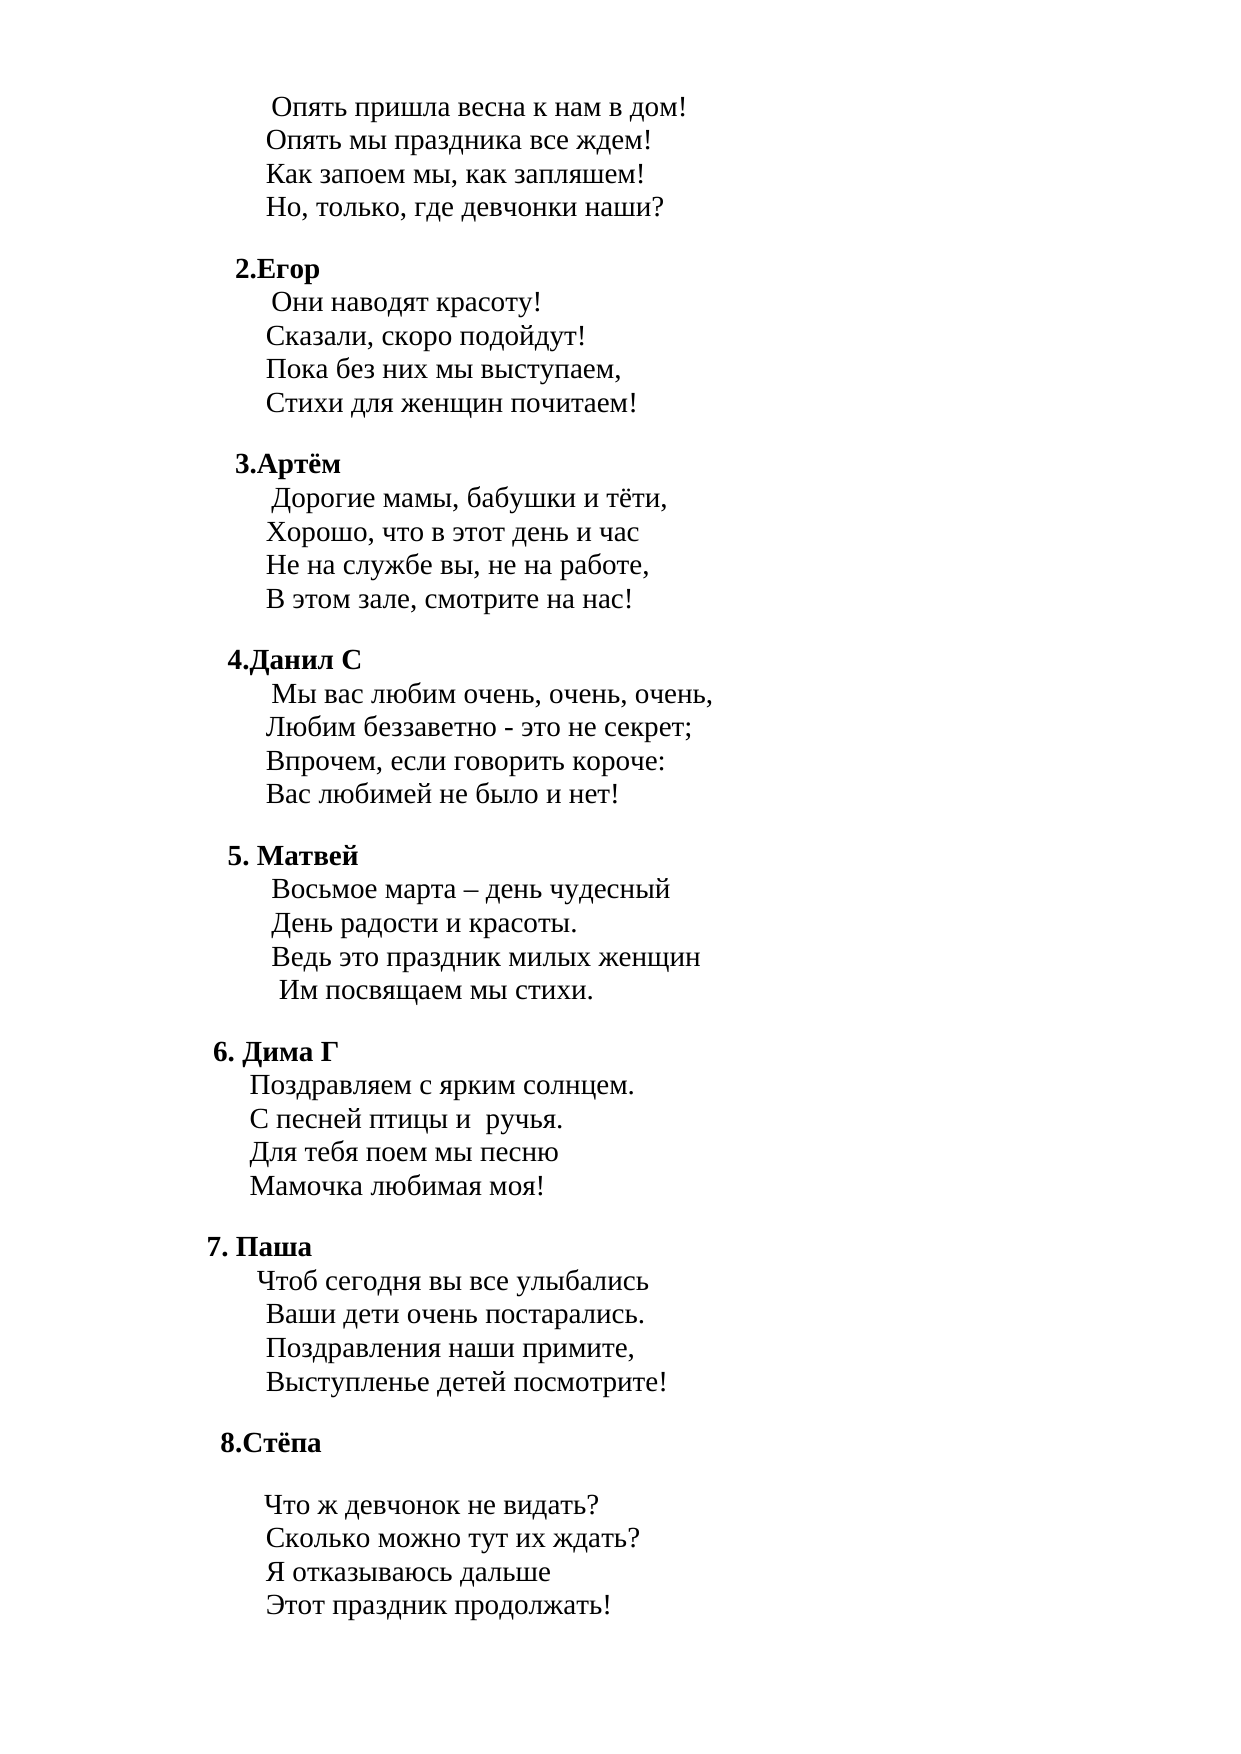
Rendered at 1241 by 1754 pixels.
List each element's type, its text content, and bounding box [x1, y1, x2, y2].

text Они наводят красоту! [118, 284, 1152, 318]
text Опять мы праздника все ждем! Как запоем мы, как запляшем! [266, 122, 1152, 189]
text 3.Артём [118, 447, 1152, 480]
text Дорогие мамы, бабушки и тёти, [118, 480, 1152, 514]
text С песней птицы и ручья. [118, 1101, 1152, 1134]
text Поздравления наши примите, [192, 1330, 1152, 1364]
text Мы вас любим очень, очень, очень, [118, 676, 1152, 709]
text 6. Дима Г [118, 1034, 1152, 1067]
text 5. Матвей [118, 838, 1152, 872]
text Но, только, где девчонки наши? [192, 189, 1152, 223]
text 4.Данил С [118, 642, 1152, 676]
text Вас любимей не было и нет! [118, 776, 1152, 810]
text Что ж девчонок не видать? [118, 1487, 1152, 1520]
text Не на службе вы, не на работе, [192, 547, 1152, 581]
text Стихи для женщин почитаем! [192, 385, 1152, 418]
text Сказали, скоро подойдут! Пока без них мы выступаем, [266, 318, 1152, 385]
text Любим беззаветно - это не секрет; [192, 709, 1152, 743]
text Восьмое марта – день чудесный День радости и красоты. [118, 872, 1152, 939]
text Хорошо, что в этот день и час [192, 514, 1152, 547]
text В этом зале, смотрите на нас! [192, 581, 1152, 614]
text Поздравляем с ярким солнцем. [118, 1067, 1152, 1101]
text 7. Паша [118, 1229, 1152, 1263]
text 8.Стёпа [118, 1425, 1152, 1459]
text Впрочем, если говорить короче: [192, 743, 1152, 776]
text Чтоб сегодня вы все улыбались [118, 1263, 1152, 1297]
text Ведь это праздник милых женщин Им посвящаем мы стихи. [118, 939, 1152, 1006]
text Опять пришла весна к нам в дом! [118, 89, 1152, 122]
text Этот праздник продолжать! [266, 1587, 1152, 1621]
text 2.Егор [118, 251, 1152, 284]
text Выступленье детей посмотрите! [192, 1364, 1152, 1397]
text Ваши дети очень постарались. [192, 1297, 1152, 1330]
text Для тебя поем мы песню Мамочка любимая моя! [118, 1134, 1152, 1229]
text Сколько можно тут их ждать? Я отказываюсь дальше [266, 1520, 1152, 1587]
